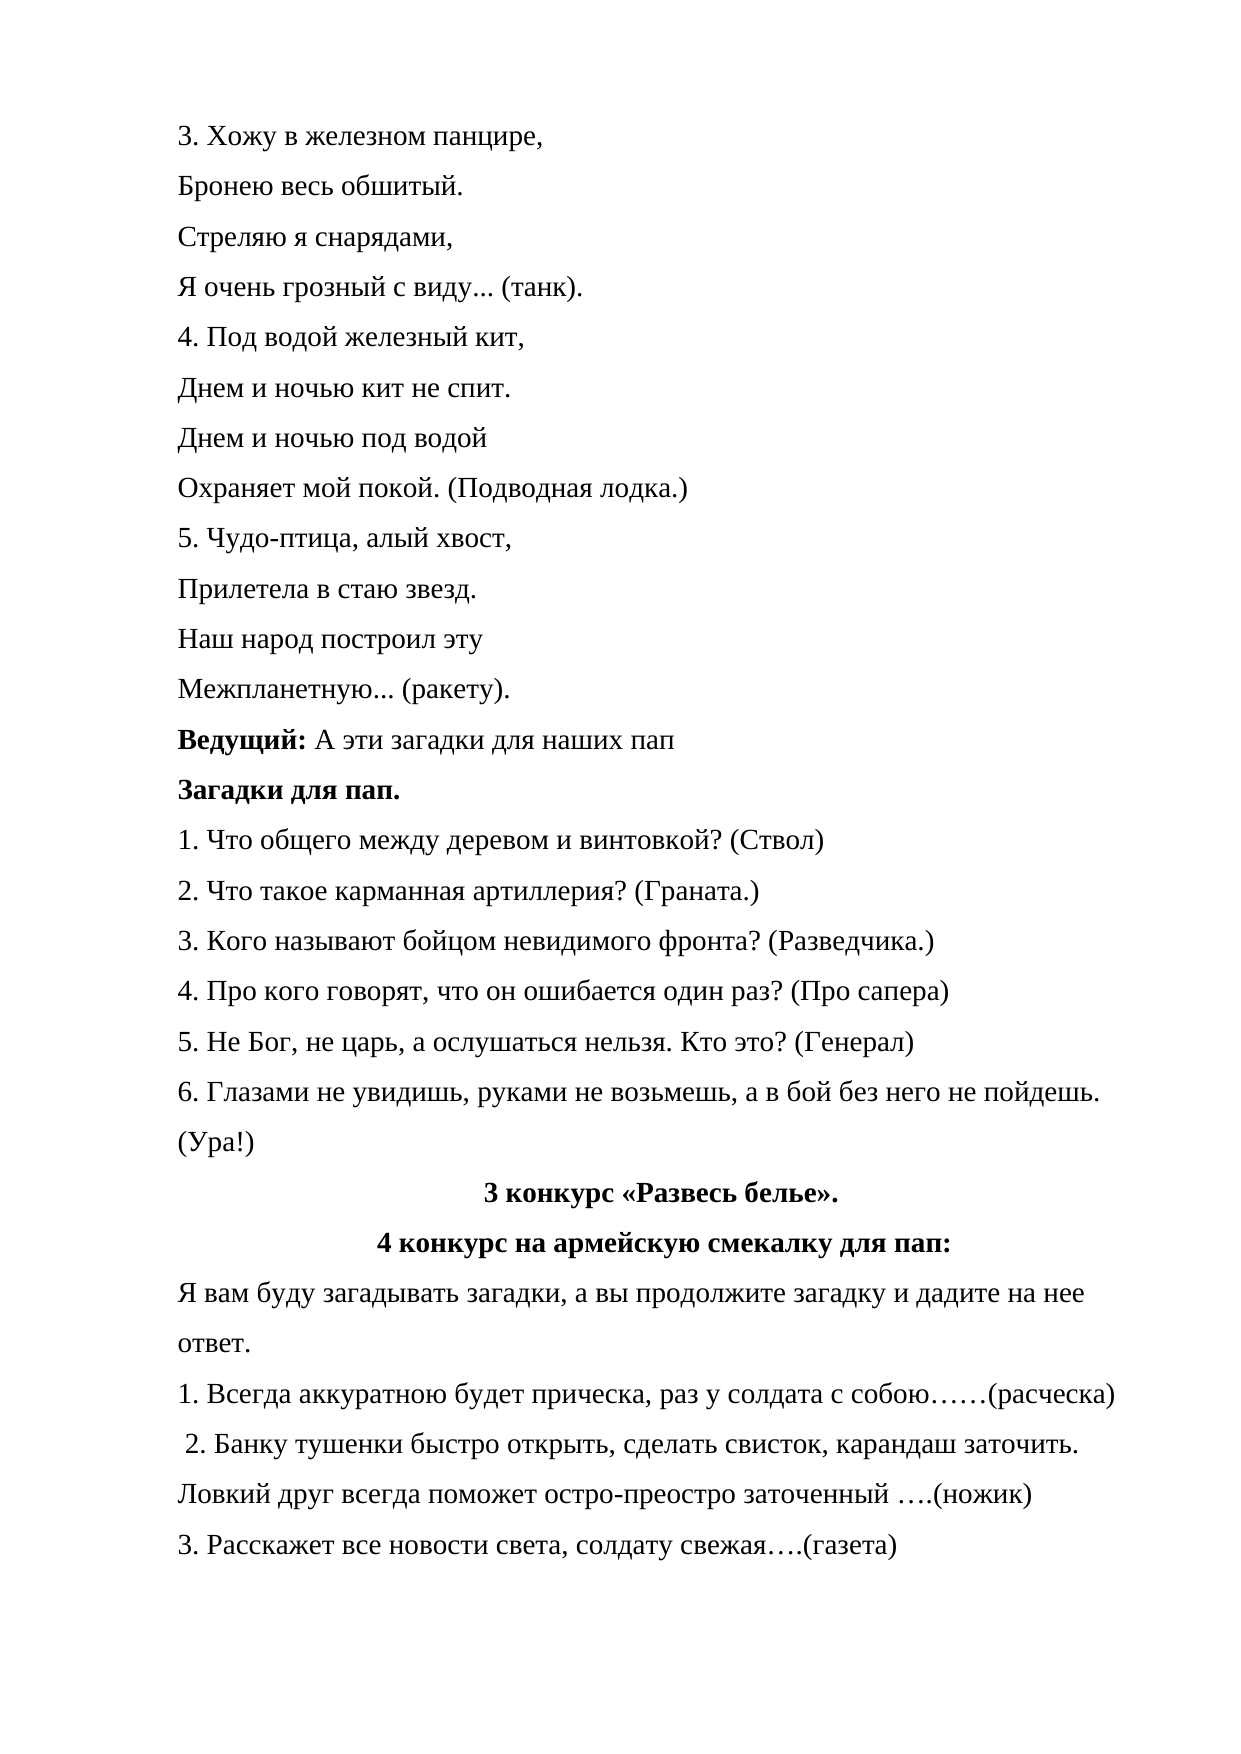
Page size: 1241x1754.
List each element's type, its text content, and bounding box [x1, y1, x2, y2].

text 3. Расскажет все новости света, солдату свежая….(газета) [177, 1527, 1152, 1560]
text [177, 118, 1152, 1208]
text 2. Банку тушенки быстро открыть, сделать свисток, карандаш заточить. Ловкий друг всегда поможет остро-преостро заточенный ….(ножик) [177, 1426, 1152, 1510]
text 4 конкурс на армейскую смекалку для пап: [177, 1225, 1152, 1258]
text 1. Всегда аккуратною будет прическа, раз у солдата с собою……(расческа) [177, 1376, 1152, 1409]
text Я вам буду загадывать загадки, а вы продолжите загадку и дадите на нее ответ. [177, 1275, 1152, 1359]
